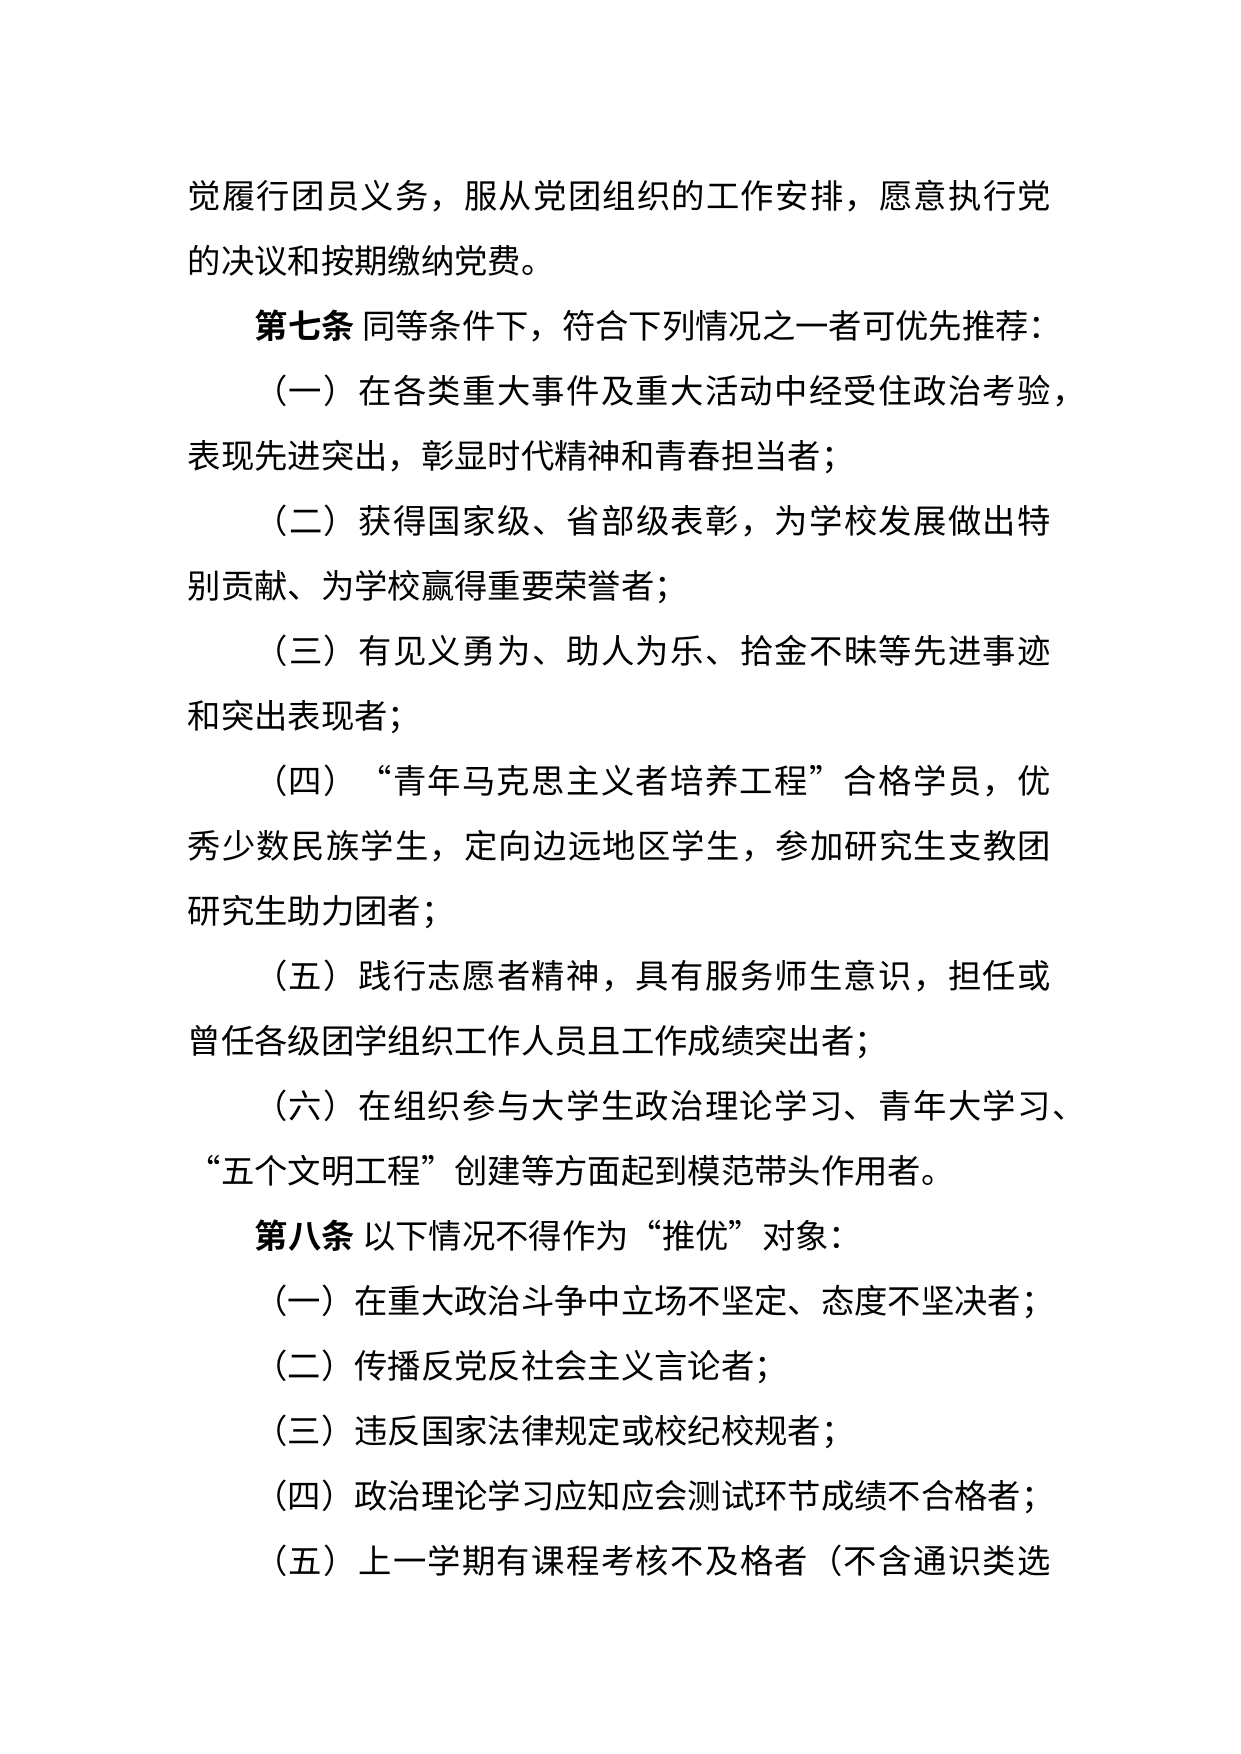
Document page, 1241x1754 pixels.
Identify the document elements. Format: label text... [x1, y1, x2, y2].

text （五）践行志愿者精神，具有服务师生意识，担任或曾任各级团学组织工作人员且工作成绩突出者； [187, 942, 1053, 1072]
text （三）有见义勇为、助人为乐、拾金不昧等先进事迹和突出表现者； [187, 617, 1053, 747]
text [187, 162, 1053, 292]
text （二）传播反党反社会主义言论者； [187, 1332, 1053, 1397]
text （六）在组织参与大学生政治理论学习、青年大学习、“五个文明工程”创建等方面起到模范带头作用者。 [187, 1072, 1053, 1202]
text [187, 1527, 1053, 1592]
text （一）在重大政治斗争中立场不坚定、态度不坚决者； [187, 1267, 1053, 1332]
text （一）在各类重大事件及重大活动中经受住政治考验，表现先进突出，彰显时代精神和青春担当者； [187, 357, 1053, 487]
text （四）政治理论学习应知应会测试环节成绩不合格者； [187, 1462, 1053, 1527]
text （三）违反国家法律规定或校纪校规者； [187, 1397, 1053, 1462]
text 第七条 同等条件下，符合下列情况之一者可优先推荐： [187, 292, 1053, 357]
text 第八条 以下情况不得作为“推优”对象： [187, 1202, 1053, 1267]
text （四）“青年马克思主义者培养工程”合格学员，优秀少数民族学生，定向边远地区学生，参加研究生支教团、研究生助力团者； [187, 747, 1053, 942]
text （二）获得国家级、省部级表彰，为学校发展做出特别贡献、为学校赢得重要荣誉者； [187, 487, 1053, 617]
